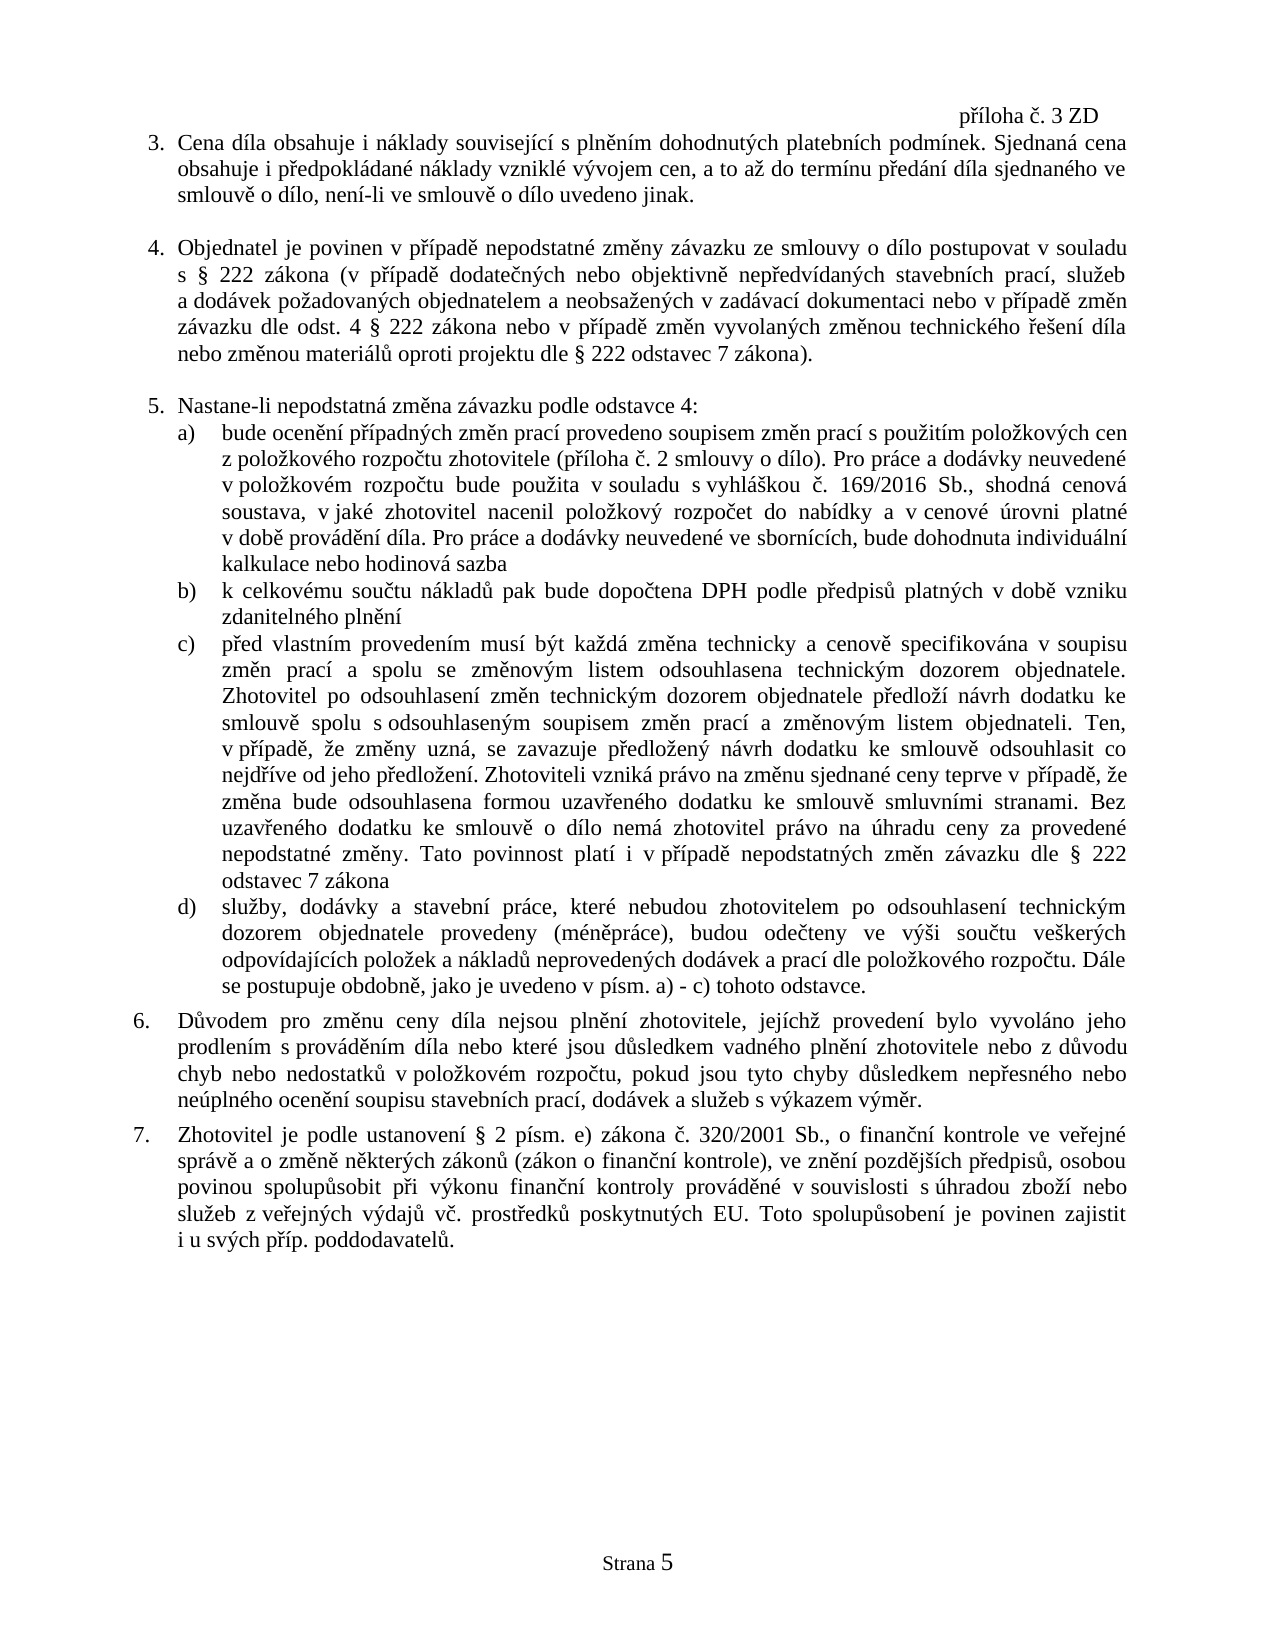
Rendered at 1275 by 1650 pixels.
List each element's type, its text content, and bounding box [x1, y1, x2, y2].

list Důvodem pro změnu ceny díla nejsou plnění zhotovitele, jejíchž provedení bylo vyvoláno jeho prodlením s prováděním díla nebo které jsou důsledkem vadného plnění zhotovitele nebo z důvodu chyb nebo nedostatků v položkovém rozpočtu, pokud jsou tyto chyby důsledkem nepřesného nebo neúplného ocenění soupisu stavebních prací, dodávek a služeb s výkazem výměr. [133, 1007, 1127, 1112]
list k celkovému součtu nákladů pak bude dopočtena DPH podle předpisů platných v době vzniku zdanitelného plnění [177, 577, 1127, 629]
list služby, dodávky a stavební práce, které nebudou zhotovitelem po odsouhlasení technickým dozorem objednatele provedeny (méněpráce), budou odečteny ve výši součtu veškerých odpovídajících položek a nákladů neprovedených dodávek a prací dle položkového rozpočtu. Dále se postupuje obdobně, jako je uvedeno v písm. a) - c) tohoto odstavce. [177, 893, 1127, 998]
list Objednatel je povinen v případě nepodstatné změny závazku ze smlouvy o dílo postupovat v souladu s § 222 zákona (v případě dodatečných nebo objektivně nepředvídaných stavebních prací, služeb a dodávek požadovaných objednatelem a neobsažených v zadávací dokumentaci nebo v případě změn závazku dle odst. 4 § 222 zákona nebo v případě změn vyvolaných změnou technického řešení díla nebo změnou materiálů oproti projektu dle § 222 odstavec 7 zákona). [148, 234, 1127, 366]
list bude ocenění případných změn prací provedeno soupisem změn prací s použitím položkových cen z položkového rozpočtu zhotovitele (příloha č. 2 smlouvy o dílo). Pro práce a dodávky neuvedené v položkovém rozpočtu bude použita v souladu s vyhláškou č. 169/2016 Sb., shodná cenová soustava, v jaké zhotovitel nacenil položkový rozpočet do nabídky a v cenové úrovni platné v době provádění díla. Pro práce a dodávky neuvedené ve sbornících, bude dohodnuta individuální kalkulace nebo hodinová sazba [177, 419, 1127, 577]
list Zhotovitel je podle ustanovení § 2 písm. e) zákona č. 320/2001 Sb., o finanční kontrole ve veřejné správě a o změně některých zákonů (zákon o finanční kontrole), ve znění pozdějších předpisů, osobou povinou spolupůsobit při výkonu finanční kontroly prováděné v souvislosti s úhradou zboží nebo služeb z veřejných výdajů vč. prostředků poskytnutých EU. Toto spolupůsobení je povinen zajistit i u svých příp. poddodavatelů. [133, 1121, 1127, 1252]
list Nastane-li nepodstatná změna závazku podle odstavce 4: [148, 392, 1127, 419]
list před vlastním provedením musí být každá změna technicky a cenově specifikována v soupisu změn prací a spolu se změnovým listem odsouhlasena technickým dozorem objednatele. Zhotovitel po odsouhlasení změn technickým dozorem objednatele předloží návrh dodatku ke smlouvě spolu s odsouhlaseným soupisem změn prací a změnovým listem objednateli. Ten, v případě, že změny uzná, se zavazuje předložený návrh dodatku ke smlouvě odsouhlasit co nejdříve od jeho předložení. Zhotoviteli vzniká právo na změnu sjednané ceny teprve v případě, že změna bude odsouhlasena formou uzavřeného dodatku ke smlouvě smluvními stranami. Bez uzavřeného dodatku ke smlouvě o dílo nemá zhotovitel právo na úhradu ceny za provedené nepodstatné změny. Tato povinnost platí i v případě nepodstatných změn závazku dle § 222 odstavec 7 zákona [177, 629, 1127, 893]
list Cena díla obsahuje i náklady související s plněním dohodnutých platebních podmínek. Sjednaná cena obsahuje i předpokládané náklady vzniklé vývojem cen, a to až do termínu předání díla sjednaného ve smlouvě o dílo, není-li ve smlouvě o dílo uvedeno jinak. [148, 129, 1127, 208]
